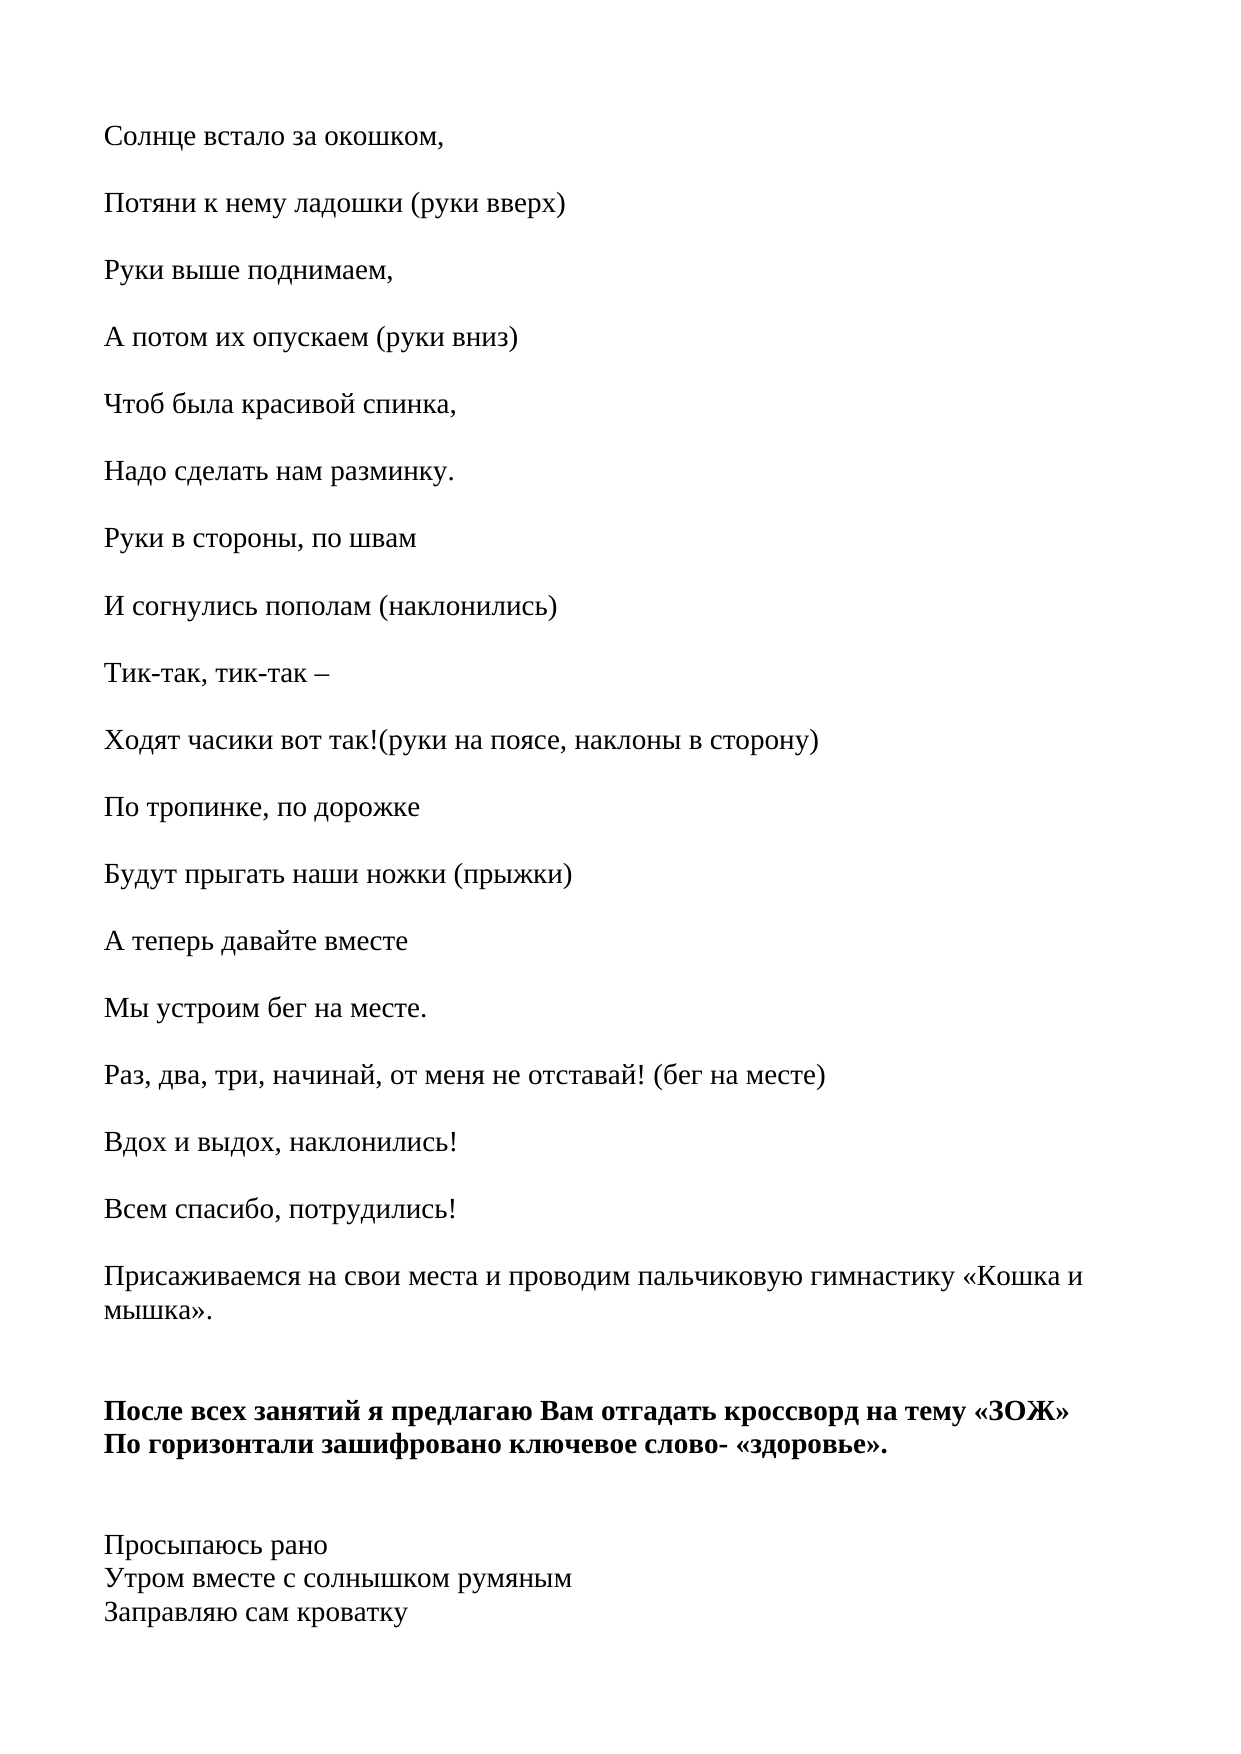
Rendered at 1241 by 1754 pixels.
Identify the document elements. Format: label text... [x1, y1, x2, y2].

text Надо сделать нам разминку. [103, 453, 1152, 487]
text И согнулись пополам (наклонились) [103, 588, 1152, 621]
text Утром вместе с солнышком румяным [103, 1560, 1152, 1594]
text А теперь давайте вместе [103, 923, 1152, 957]
text По тропинке, по дорожке [103, 789, 1152, 822]
text Тик-так, тик-так – [103, 655, 1152, 688]
text Чтоб была красивой спинка, [103, 386, 1152, 420]
text Присаживаемся на свои места и проводим пальчиковую гимнастику «Кошка и мышка». [103, 1258, 1152, 1326]
text После всех занятий я предлагаю Вам отгадать кроссворд на тему «ЗОЖ» [103, 1393, 1152, 1426]
text Будут прыгать наши ножки (прыжки) [103, 856, 1152, 889]
text Раз, два, три, начинай, от меня не отставай! (бег на месте) [103, 1057, 1152, 1091]
text Мы устроим бег на месте. [103, 990, 1152, 1024]
text Заправляю сам кроватку [103, 1594, 1152, 1627]
text А потом их опускаем (руки вниз) [103, 319, 1152, 353]
text Ходят часики вот так!(руки на поясе, наклоны в сторону) [103, 722, 1152, 755]
text По горизонтали зашифровано ключевое слово- «здоровье». [103, 1426, 1152, 1460]
text Всем спасибо, потрудились! [103, 1191, 1152, 1225]
text Руки в стороны, по швам [103, 521, 1152, 554]
text Руки выше поднимаем, [103, 252, 1152, 286]
text Просыпаюсь рано [103, 1527, 1152, 1560]
text Вдох и выдох, наклонились! [103, 1124, 1152, 1158]
text Потяни к нему ладошки (руки вверх) [103, 185, 1152, 219]
text Солнце встало за окошком, [103, 118, 1152, 152]
